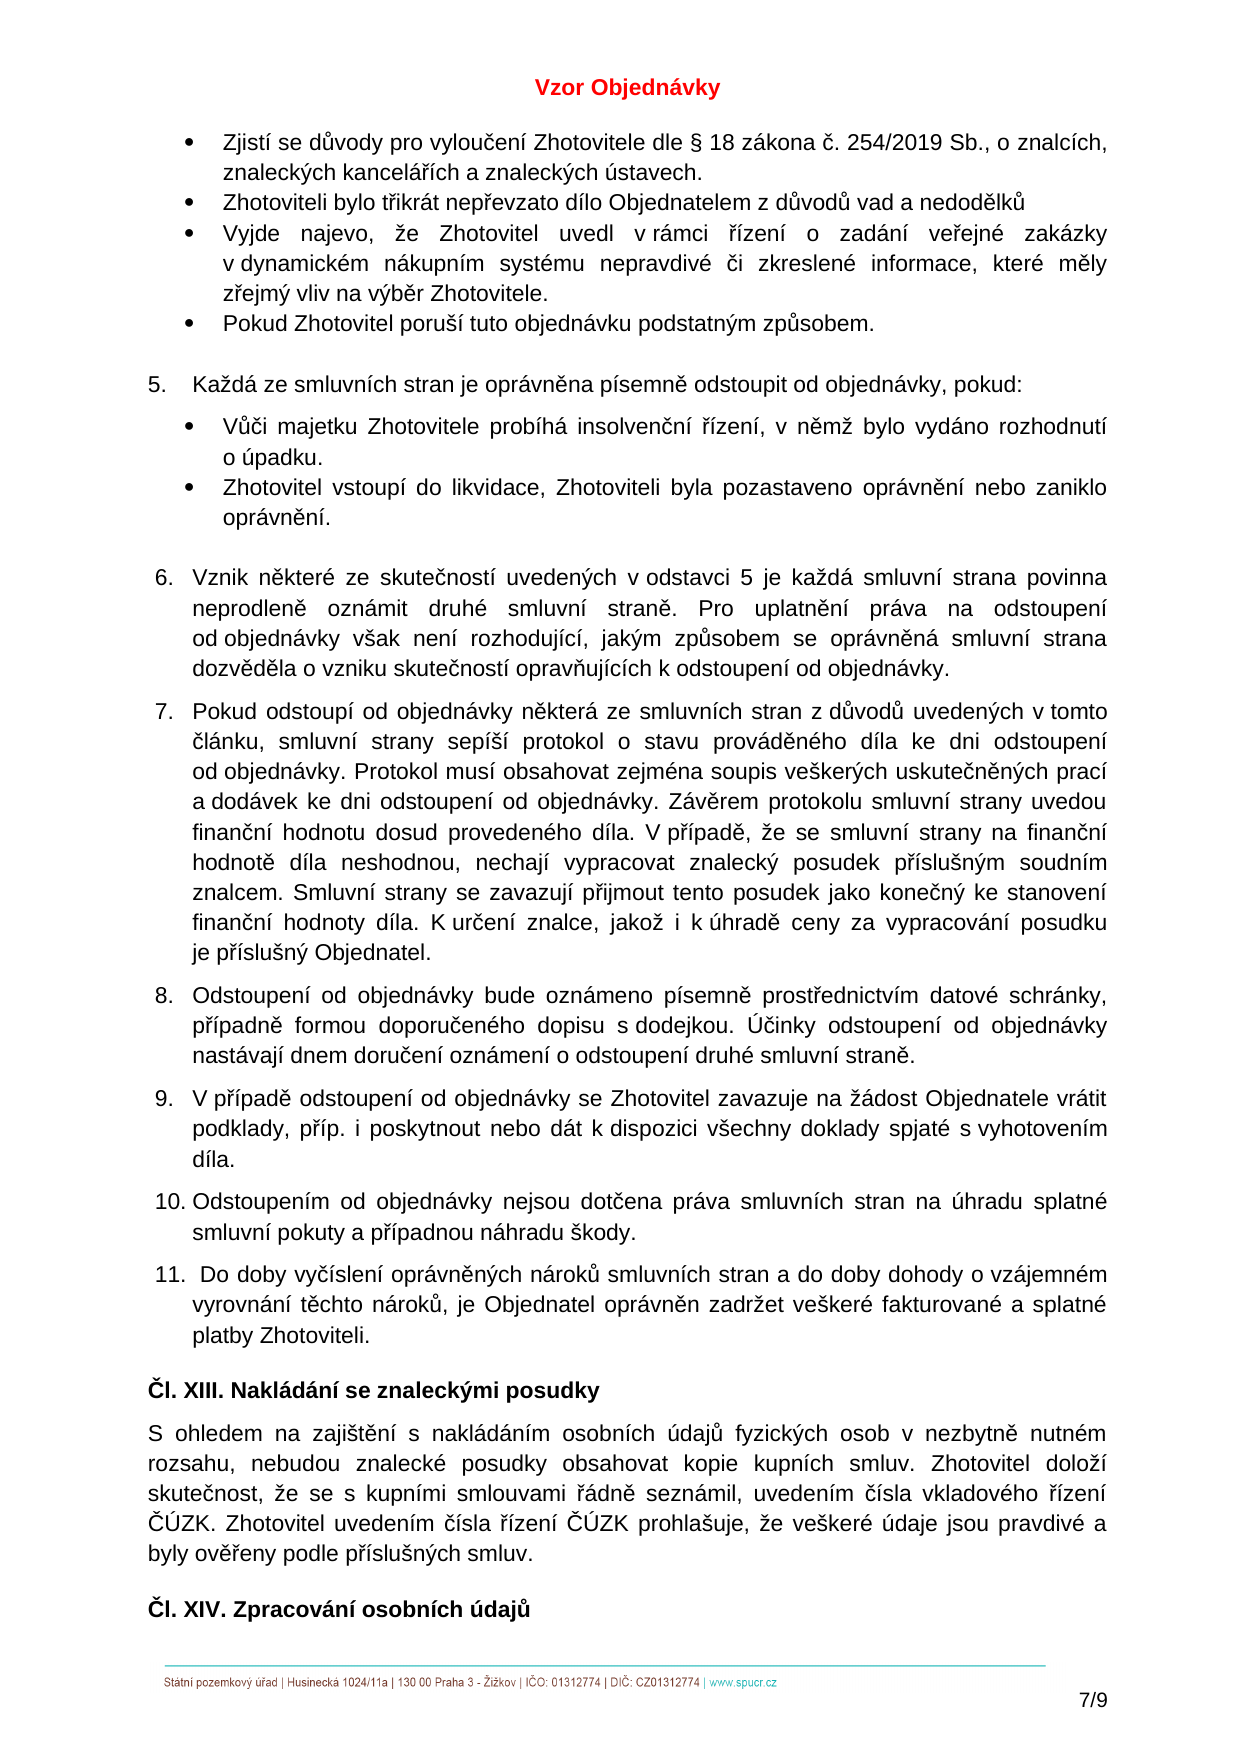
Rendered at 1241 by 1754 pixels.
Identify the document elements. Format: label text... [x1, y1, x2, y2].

picture [147, 1662, 1066, 1693]
subtitle Pokud odstoupí od objednávky některá ze smluvních stran z důvodů uvedených v tomto článku, smluvní strany sepíší protokol o stavu prováděného díla ke dni odstoupení od objednávky. Protokol musí obsahovat zejména soupis veškerých uskutečněných prací a dodávek ke dni odstoupení od objednávky. Závěrem protokolu smluvní strany uvedou finanční hodnotu dosud provedeného díla. V případě, že se smluvní strany na finanční hodnotě díla neshodnou, nechají vypracovat znalecký posudek příslušným soudním znalcem. Smluvní strany se zavazují přijmout tento posudek jako konečný ke stanovení finanční hodnoty díla. K určení znalce, jakož i k úhradě ceny za vypracování posudku je příslušný Objednatel. [154, 698, 1107, 966]
subtitle V případě odstoupení od objednávky se Zhotovitel zavazuje na žádost Objednatele vrátit podklady, příp. i poskytnout nebo dát k dispozici všechny doklady spjaté s vyhotovením díla. [154, 1085, 1107, 1172]
list Vůči majetku Zhotovitele probíhá insolvenční řízení, v němž bylo vydáno rozhodnutí o úpadku. [185, 413, 1107, 470]
list Zjistí se důvody pro vyloučení Zhotovitele dle § 18 zákona č. 254/2019 Sb., o znalcích, znaleckých kancelářích a znaleckých ústavech. [185, 129, 1107, 185]
subtitle Do doby vyčíslení oprávněných nároků smluvních stran a do doby dohody o vzájemném vyrovnání těchto nároků, je Objednatel oprávněn zadržet veškeré fakturované a splatné platby Zhotoviteli. [154, 1261, 1107, 1348]
text Čl. XIII. Nakládání se znaleckými posudky [148, 1377, 1107, 1403]
subtitle Vznik některé ze skutečností uvedených v odstavci 5 je každá smluvní strana povinna neprodleně oznámit druhé smluvní straně. Pro uplatnění práva na odstoupení od objednávky však není rozhodující, jakým způsobem se oprávněná smluvní strana dozvěděla o vzniku skutečností opravňujících k odstoupení od objednávky. [154, 564, 1107, 681]
text Čl. XIV. Zpracování osobních údajů [148, 1596, 1107, 1622]
list Vyjde najevo, že Zhotovitel uvedl v rámci řízení o zadání veřejné zakázky v dynamickém nákupním systému nepravdivé či zkreslené informace, které měly zřejmý vliv na výběr Zhotovitele. [185, 219, 1107, 306]
subtitle Každá ze smluvních stran je oprávněna písemně odstoupit od objednávky, pokud: [148, 371, 1107, 397]
text S ohledem na zajištění s nakládáním osobních údajů fyzických osob v nezbytně nutném rozsahu, nebudou znalecké posudky obsahovat kopie kupních smluv. Zhotovitel doloží skutečnost, že se s kupními smlouvami řádně seznámil, uvedením čísla vkladového řízení ČÚZK. Zhotovitel uvedením čísla řízení ČÚZK prohlašuje, že veškeré údaje jsou pravdivé a byly ověřeny podle příslušných smluv. [148, 1419, 1107, 1567]
subtitle Odstoupením od objednávky nejsou dotčena práva smluvních stran na úhradu splatné smluvní pokuty a případnou náhradu škody. [154, 1188, 1107, 1245]
list Zhotovitel vstoupí do likvidace, Zhotoviteli byla pozastaveno oprávnění nebo zaniklo oprávnění. [185, 474, 1107, 530]
list Pokud Zhotovitel poruší tuto objednávku podstatným způsobem. [185, 310, 1107, 336]
list Zhotoviteli bylo třikrát nepřevzato dílo Objednatelem z důvodů vad a nedodělků [185, 189, 1107, 216]
subtitle Odstoupení od objednávky bude oznámeno písemně prostřednictvím datové schránky, případně formou doporučeného dopisu s dodejkou. Účinky odstoupení od objednávky nastávají dnem doručení oznámení o odstoupení druhé smluvní straně. [154, 982, 1107, 1069]
